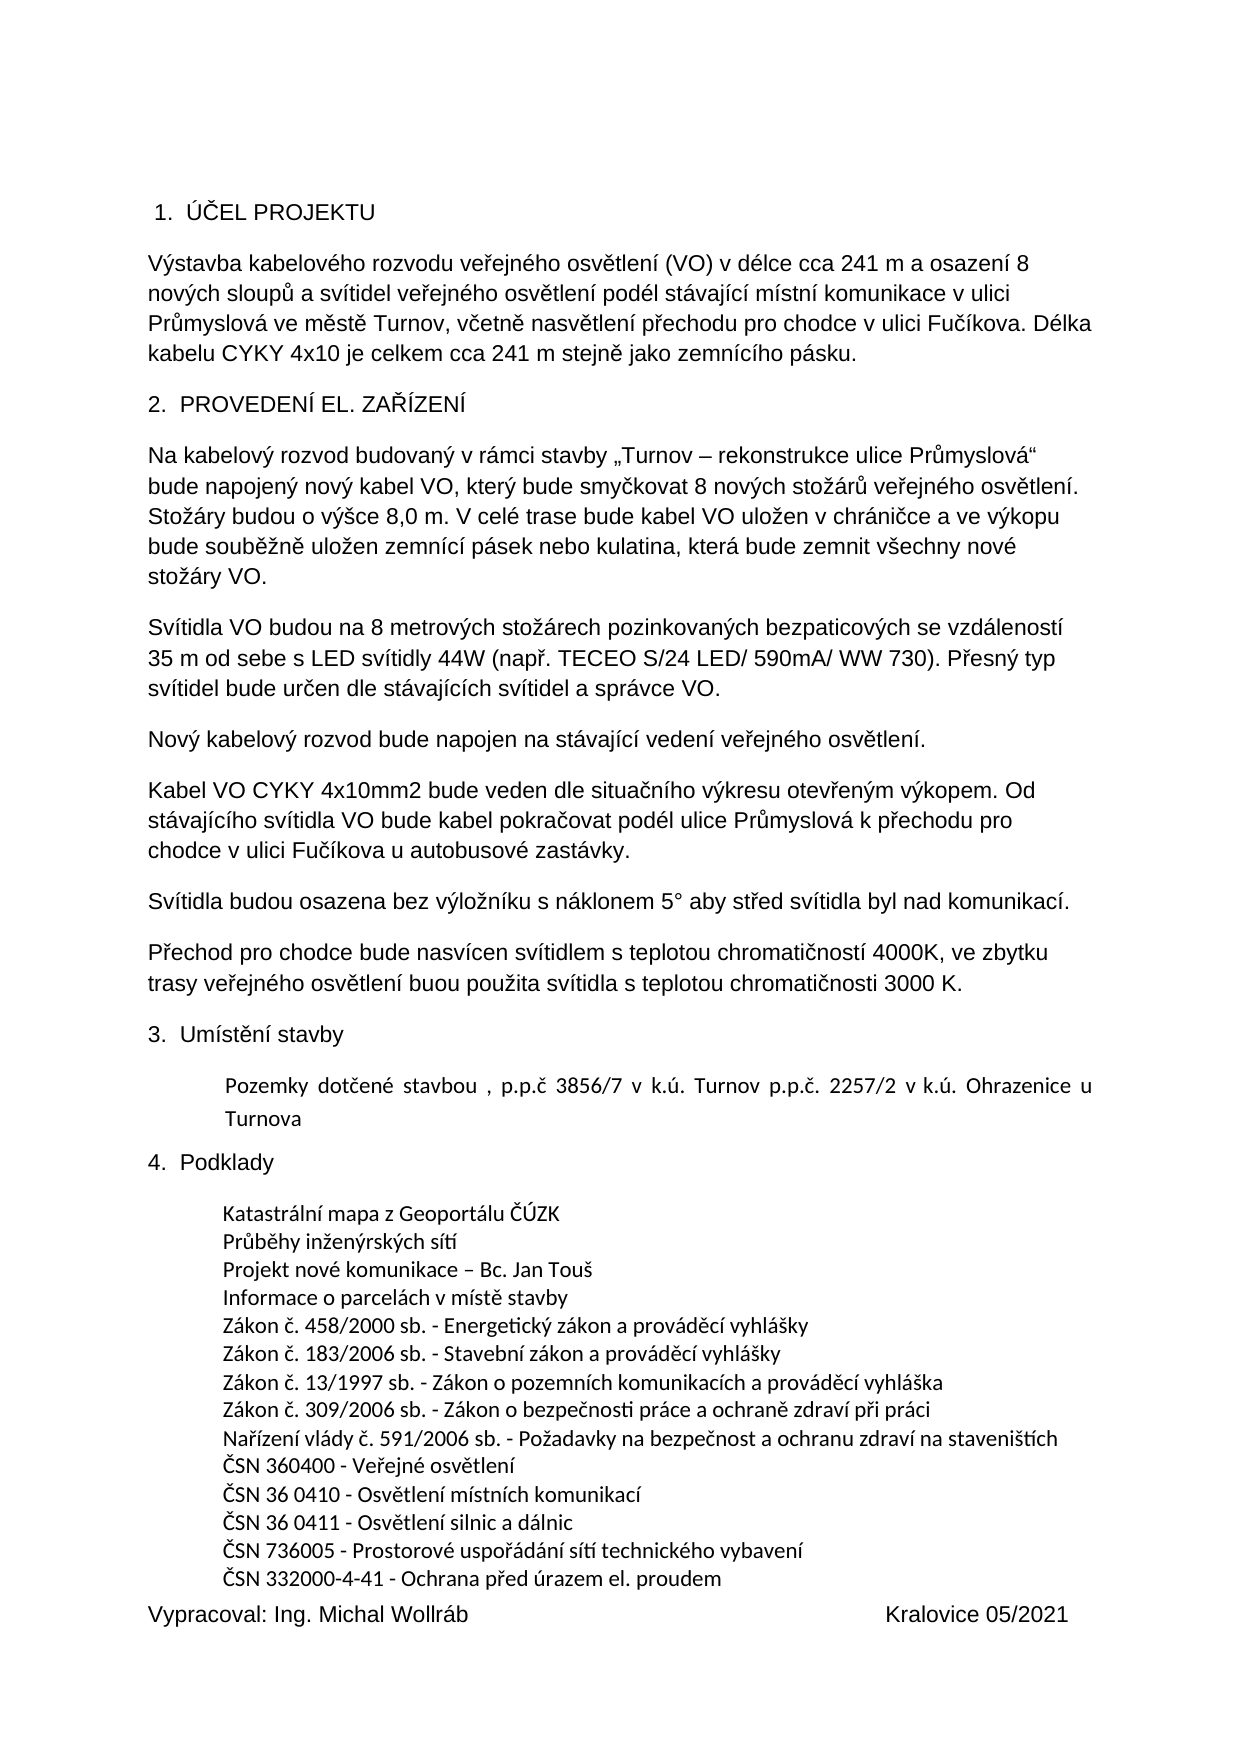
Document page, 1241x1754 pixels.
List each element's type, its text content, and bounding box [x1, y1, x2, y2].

text Projekt nové komunikace – Bc. Jan Touš [223, 1256, 1093, 1283]
text ČSN 36 0411 - Osvětlení silnic a dálnic [223, 1508, 1093, 1536]
text Zákon č. 458/2000 sb. - Energetický zákon a prováděcí vyhlášky [223, 1312, 1093, 1339]
text ČSN 332000-4-41 - Ochrana před úrazem el. proudem [223, 1564, 1093, 1592]
text Pozemky dotčené stavbou , p.p.č 3856/7 v k.ú. Turnov p.p.č. 2257/2 v k.ú. Ohrazenice u Turnova [225, 1072, 1093, 1132]
text Katastrální mapa z Geoportálu ČÚZK [223, 1199, 1093, 1227]
text Na kabelový rozvod budovaný v rámci stavby „Turnov – rekonstrukce ulice Průmyslová“ bude napojený nový kabel VO, který bude smyčkovat 8 nových stožárů veřejného osvětlení. Stožáry budou o výšce 8,0 m. V celé trase bude kabel VO uložen v chráničce a ve výkopu bude souběžně uložen zemnící pásek nebo kulatina, která bude zemnit všechny nové stožáry VO. [148, 442, 1093, 589]
text ČSN 36 0410 - Osvětlení místních komunikací [223, 1480, 1093, 1508]
text Zákon č. 13/1997 sb. - Zákon o pozemních komunikacích a prováděcí vyhláška [223, 1368, 1093, 1396]
text Výstavba kabelového rozvodu veřejného osvětlení (VO) v délce cca 241 m a osazení 8 nových sloupů a svítidel veřejného osvětlení podél stávající místní komunikace v ulici Průmyslová ve městě Turnov, včetně nasvětlení přechodu pro chodce v ulici Fučíkova. Délka kabelu CYKY 4x10 je celkem cca 241 m stejně jako zemnícího pásku. [148, 250, 1093, 367]
text ČSN 736005 - Prostorové uspořádání sítí technického vybavení [223, 1536, 1093, 1564]
text Nový kabelový rozvod bude napojen na stávající vedení veřejného osvětlení. [148, 726, 1093, 752]
text Kabel VO CYKY 4x10mm2 bude veden dle situačního výkresu otevřeným výkopem. Od stávajícího svítidla VO bude kabel pokračovat podél ulice Průmyslová k přechodu pro chodce v ulici Fučíkova u autobusové zastávky. [148, 777, 1093, 863]
text Svítidla budou osazena bez výložníku s náklonem 5° aby střed svítidla byl nad komunikací. [148, 888, 1093, 914]
text Svítidla VO budou na 8 metrových stožárech pozinkovaných bezpaticových se vzdáleností 35 m od sebe s LED svítidly 44W (např. TECEO S/24 LED/ 590mA/ WW 730). Přesný typ svítidel bude určen dle stávajících svítidel a správce VO. [148, 614, 1093, 701]
text Zákon č. 309/2006 sb. - Zákon o bezpečnosti práce a ochraně zdraví při práci [223, 1396, 1093, 1424]
text Zákon č. 183/2006 sb. - Stavební zákon a prováděcí vyhlášky [223, 1339, 1093, 1368]
text Nařízení vlády č. 591/2006 sb. - Požadavky na bezpečnost a ochranu zdraví na staveništích [223, 1424, 1093, 1452]
text 2. PROVEDENÍ EL. ZAŘÍZENÍ [148, 391, 1093, 418]
text Přechod pro chodce bude nasvícen svítidlem s teplotou chromatičností 4000K, ve zbytku trasy veřejného osvětlení buou použita svítidla s teplotou chromatičnosti 3000 K. [148, 939, 1093, 996]
text 4. Podklady [148, 1148, 1093, 1175]
text ČSN 360400 - Veřejné osvětlení [223, 1452, 1093, 1480]
text 1. ÚČEL PROJEKTU [148, 199, 1093, 225]
text Průběhy inženýrských sítí [223, 1227, 1093, 1256]
text Informace o parcelách v místě stavby [223, 1283, 1093, 1312]
text 3. Umístění stavby [148, 1021, 1093, 1047]
